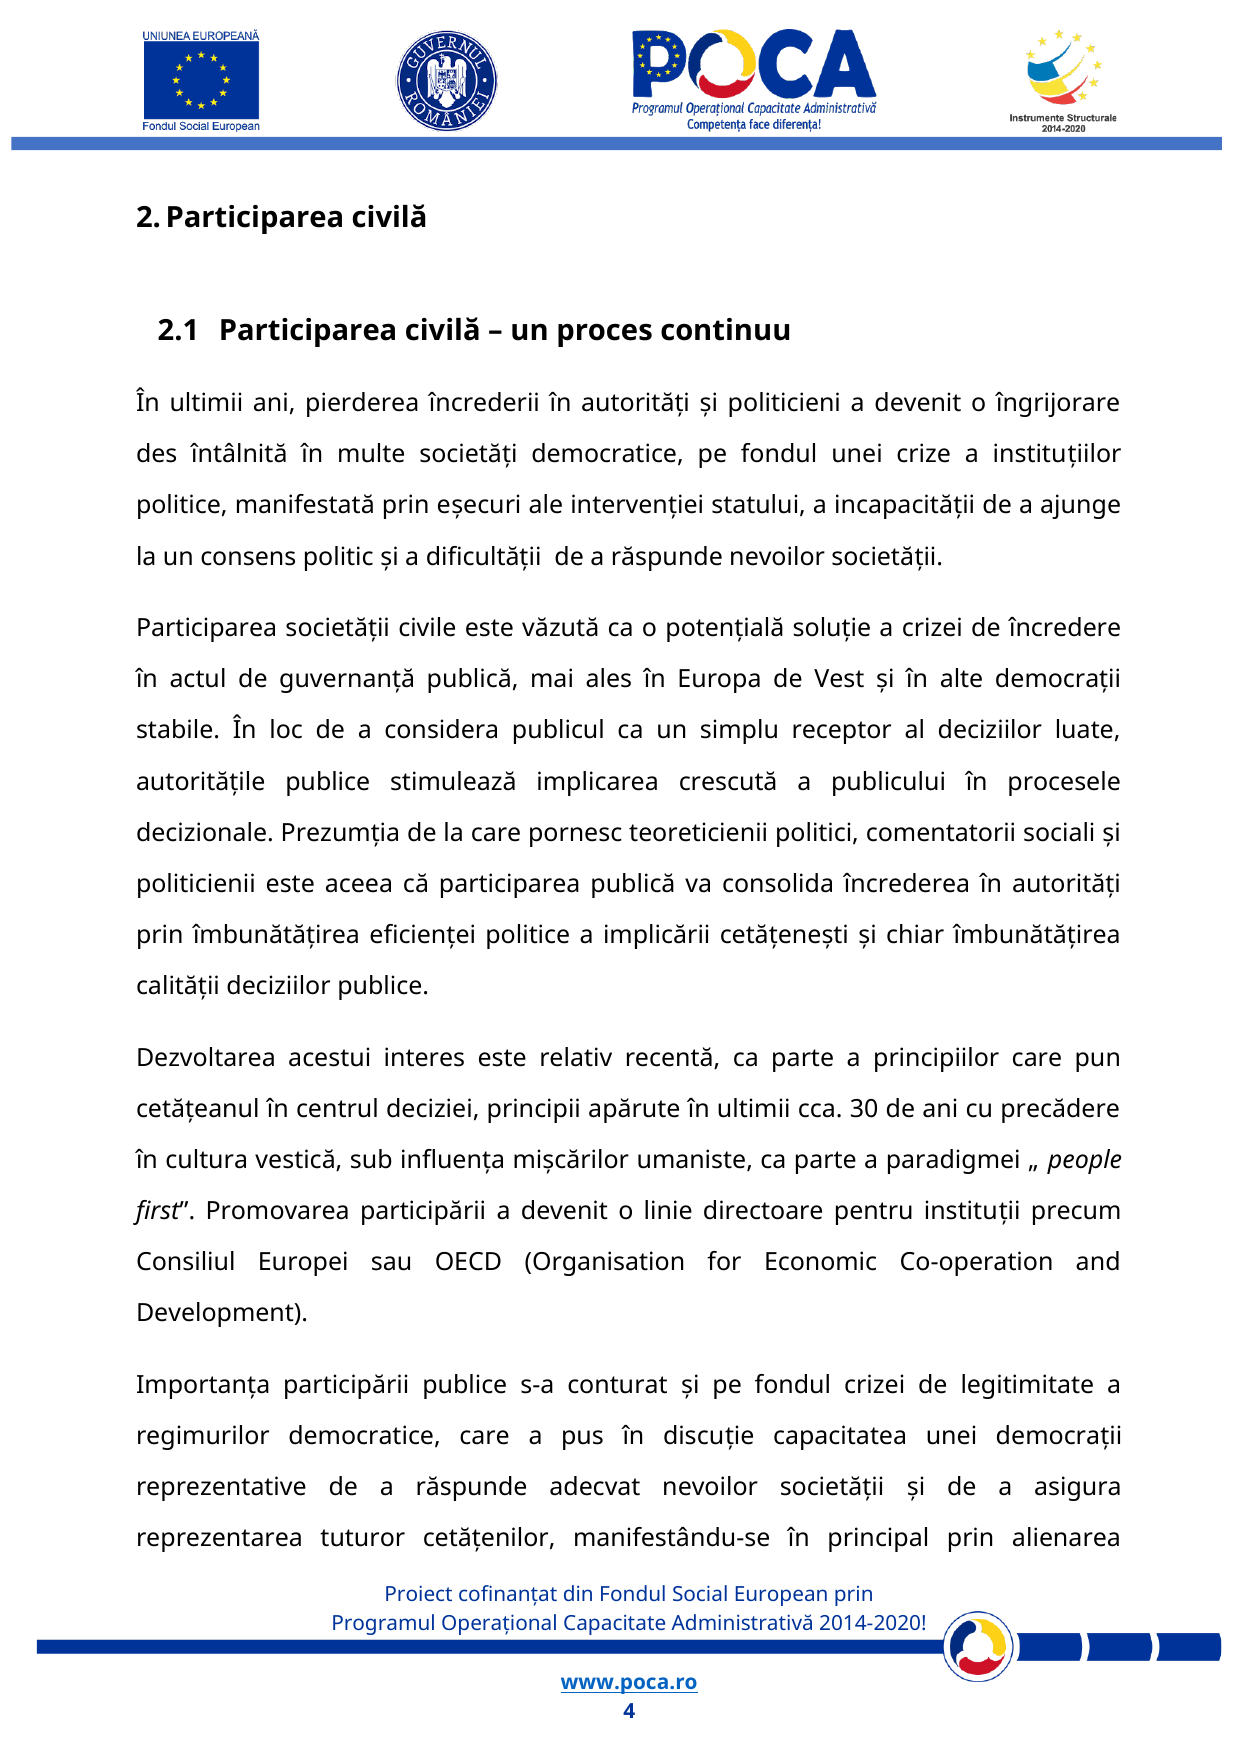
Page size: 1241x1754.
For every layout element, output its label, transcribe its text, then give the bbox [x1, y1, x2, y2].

text În ultimii ani, pierderea încrederii în autorități și politicieni a devenit o îngrijorare des întâlnită în multe societăți democratice, pe fondul unei crize a instituţiilor politice, manifestată prin eşecuri ale intervenţiei statului, a incapacităţii de a ajunge la un consens politic şi a dificultății de a răspunde nevoilor societăţii. [136, 385, 1122, 572]
picture [141, 29, 1117, 132]
text Participarea societății civile este văzută ca o potențială soluție a crizei de încredere în actul de guvernanță publică, mai ales în Europa de Vest și în alte democrații stabile. În loc de a considera publicul ca un simplu receptor al deciziilor luate, autoritățile publice stimulează implicarea crescută a publicului în procesele decizionale. Prezumția de la care pornesc teoreticienii politici, comentatorii sociali și politicienii este aceea că participarea publică va consolida încrederea în autorități prin îmbunătățirea eficienței politice a implicării cetățenești și chiar îmbunătățirea calității deciziilor publice. [136, 610, 1122, 1001]
picture [36, 1611, 1222, 1682]
text Participarea civilă [136, 196, 1122, 236]
list Participarea civilă – un proces continuu [157, 309, 1122, 348]
text Dezvoltarea acestui interes este relativ recentă, ca parte a principiilor care pun cetățeanul în centrul deciziei, principii apărute în ultimii cca. 30 de ani cu precădere în cultura vestică, sub influența mișcărilor umaniste, ca parte a paradigmei „ people first”. Promovarea participării a devenit o linie directoare pentru instituţii precum Consiliul Europei sau OECD (Organisation for Economic Co-operation and Development). [136, 1039, 1122, 1328]
